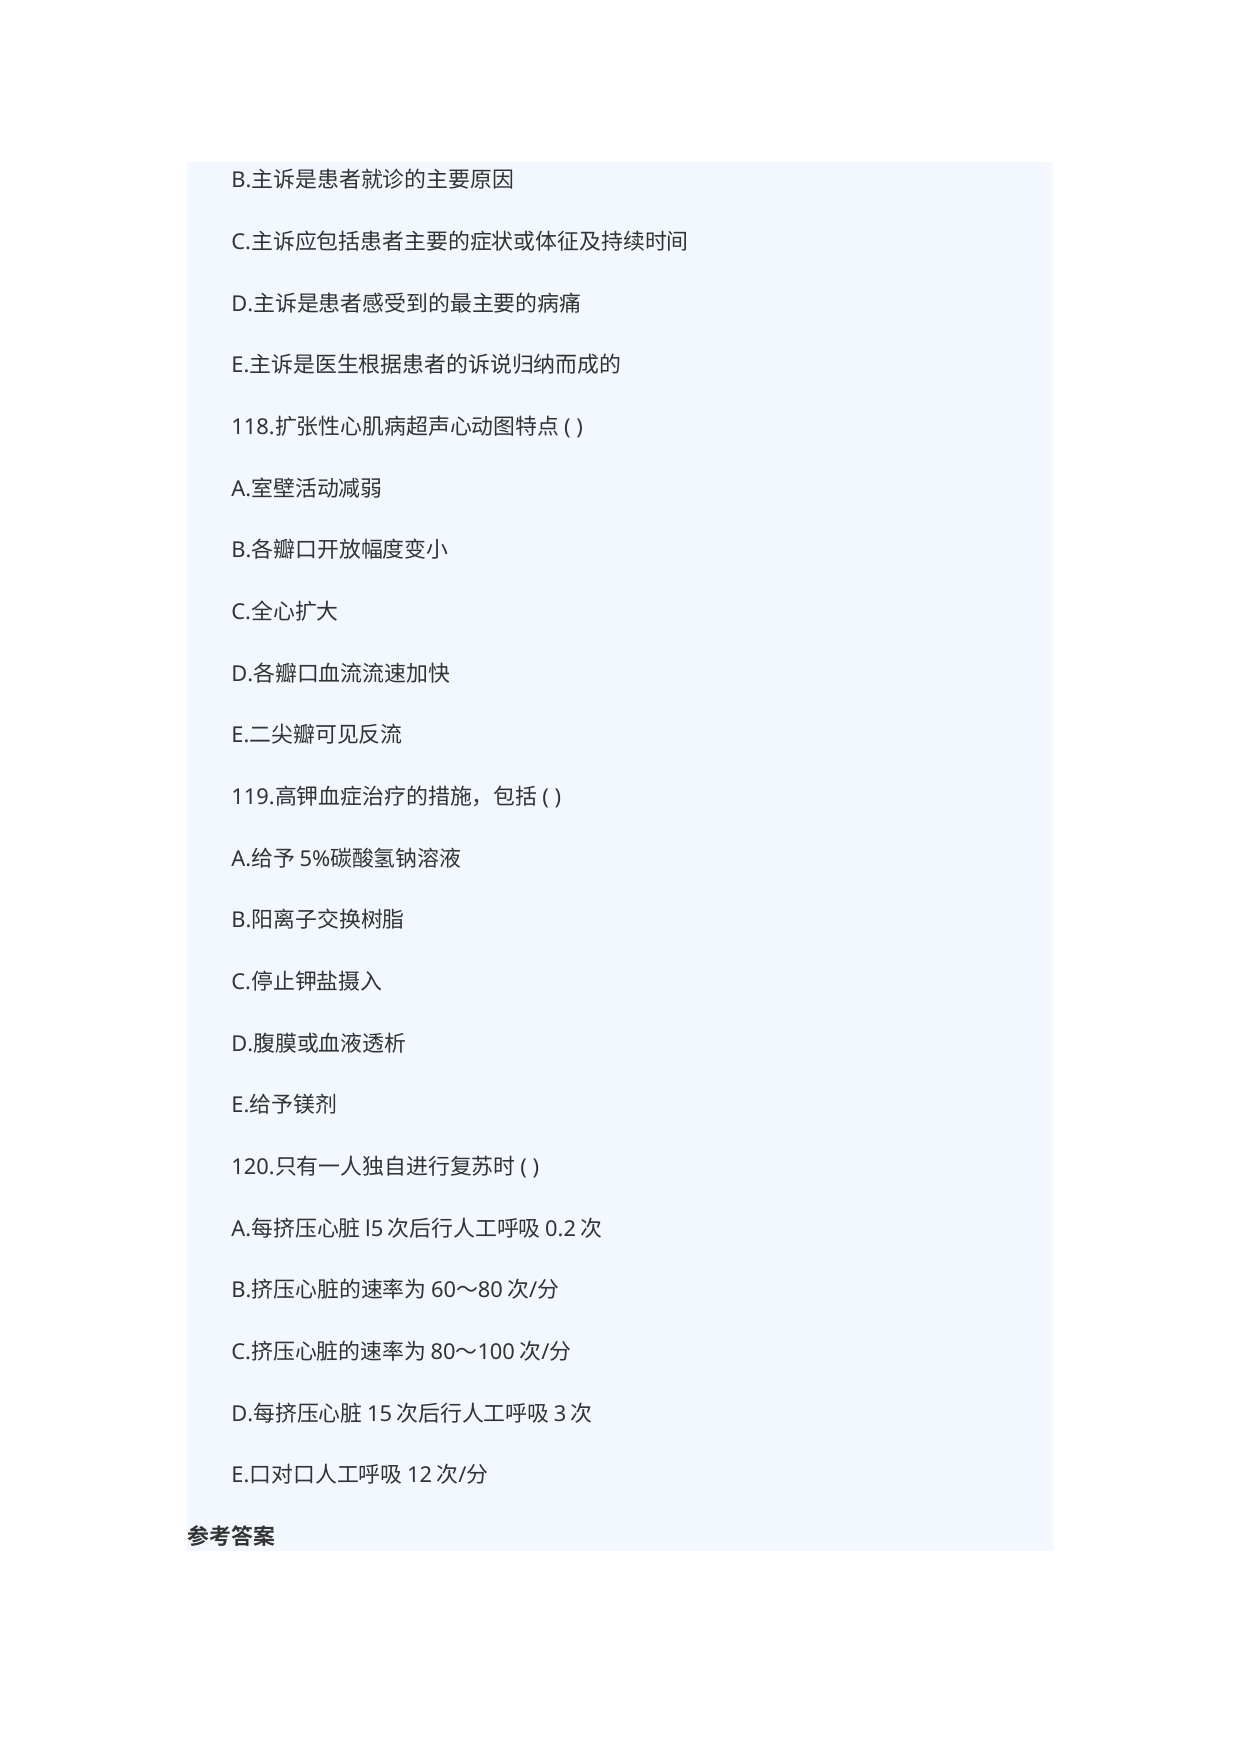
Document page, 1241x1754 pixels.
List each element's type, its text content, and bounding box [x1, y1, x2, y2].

text E.二尖瓣可见反流 [187, 717, 1053, 749]
text 参考答案 [187, 1519, 1053, 1551]
text B.主诉是患者就诊的主要原因 [187, 162, 1053, 194]
text 118.扩张性心肌病超声心动图特点 ( ) [187, 409, 1053, 441]
text B.各瓣口开放幅度变小 [187, 532, 1053, 564]
text C.全心扩大 [187, 594, 1053, 626]
text E.口对口人工呼吸12次/分 [187, 1457, 1053, 1489]
text B.阳离子交换树脂 [187, 902, 1053, 934]
text B.挤压心脏的速率为60～80次/分 [187, 1272, 1053, 1304]
text 119.高钾血症治疗的措施，包括 ( ) [187, 779, 1053, 811]
text E.给予镁剂 [187, 1087, 1053, 1119]
text D.主诉是患者感受到的最主要的病痛 [187, 285, 1053, 318]
text E.主诉是医生根据患者的诉说归纳而成的 [187, 347, 1053, 379]
text D.每挤压心脏15次后行人工呼吸3次 [187, 1395, 1053, 1428]
text C.停止钾盐摄入 [187, 964, 1053, 996]
text C.挤压心脏的速率为80～100次/分 [187, 1334, 1053, 1366]
text A.给予5%碳酸氢钠溶液 [187, 840, 1053, 873]
text A.每挤压心脏l5次后行人工呼吸0.2次 [187, 1210, 1053, 1243]
text D.腹膜或血液透析 [187, 1025, 1053, 1058]
text A.室壁活动减弱 [187, 470, 1053, 503]
text 120.只有一人独自进行复苏时 ( ) [187, 1149, 1053, 1181]
text D.各瓣口血流流速加快 [187, 655, 1053, 688]
text C.主诉应包括患者主要的症状或体征及持续时间 [187, 224, 1053, 256]
